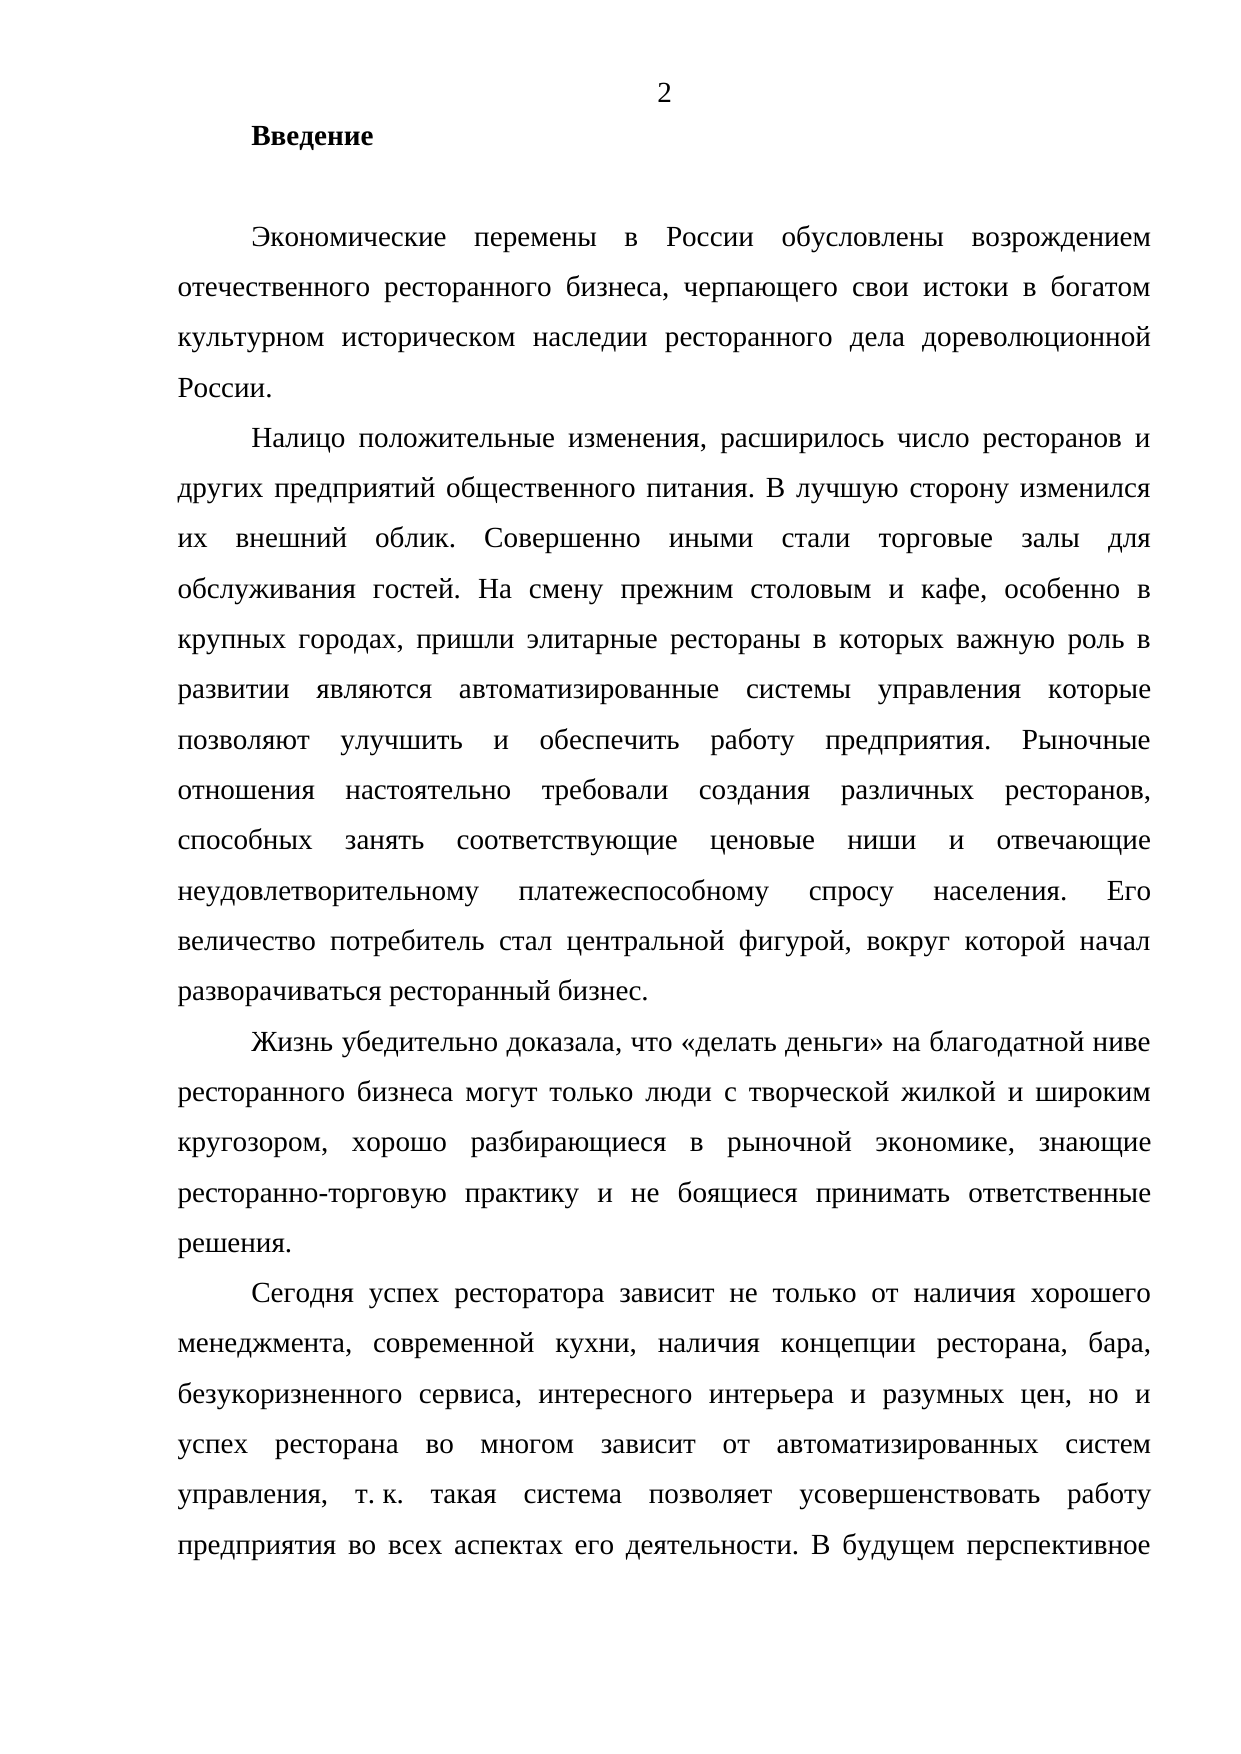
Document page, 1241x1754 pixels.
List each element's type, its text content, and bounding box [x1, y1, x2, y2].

text Введение [177, 118, 1152, 152]
text Экономические перемены в России обусловлены возрождением отечественного ресторанного бизнеса, черпающего свои истоки в богатом культурном историческом наследии ресторанного дела дореволюционной России. [177, 219, 1152, 403]
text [177, 1275, 1152, 1560]
text Жизнь убедительно доказала, что «делать деньги» на благодатной ниве ресторанного бизнеса могут только люди с творческой жилкой и широким кругозором, хорошо разбирающиеся в рыночной экономике, знающие ресторанно-торговую практику и не боящиеся принимать ответственные решения. [177, 1024, 1152, 1258]
text Налицо положительные изменения, расширилось число ресторанов и других предприятий общественного питания. В лучшую сторону изменился их внешний облик. Совершенно иными стали торговые залы для обслуживания гостей. На смену прежним столовым и кафе, особенно в крупных городах, пришли элитарные рестораны в которых важную роль в развитии являются автоматизированные системы управления которые позволяют улучшить и обеспечить работу предприятия. Рыночные отношения настоятельно требовали создания различных ресторанов, способных занять соответствующие ценовые ниши и отвечающие неудовлетворительному платежеспособному спросу населения. Его величество потребитель стал центральной фигурой, вокруг которой начал разворачиваться ресторанный бизнес. [177, 420, 1152, 1007]
